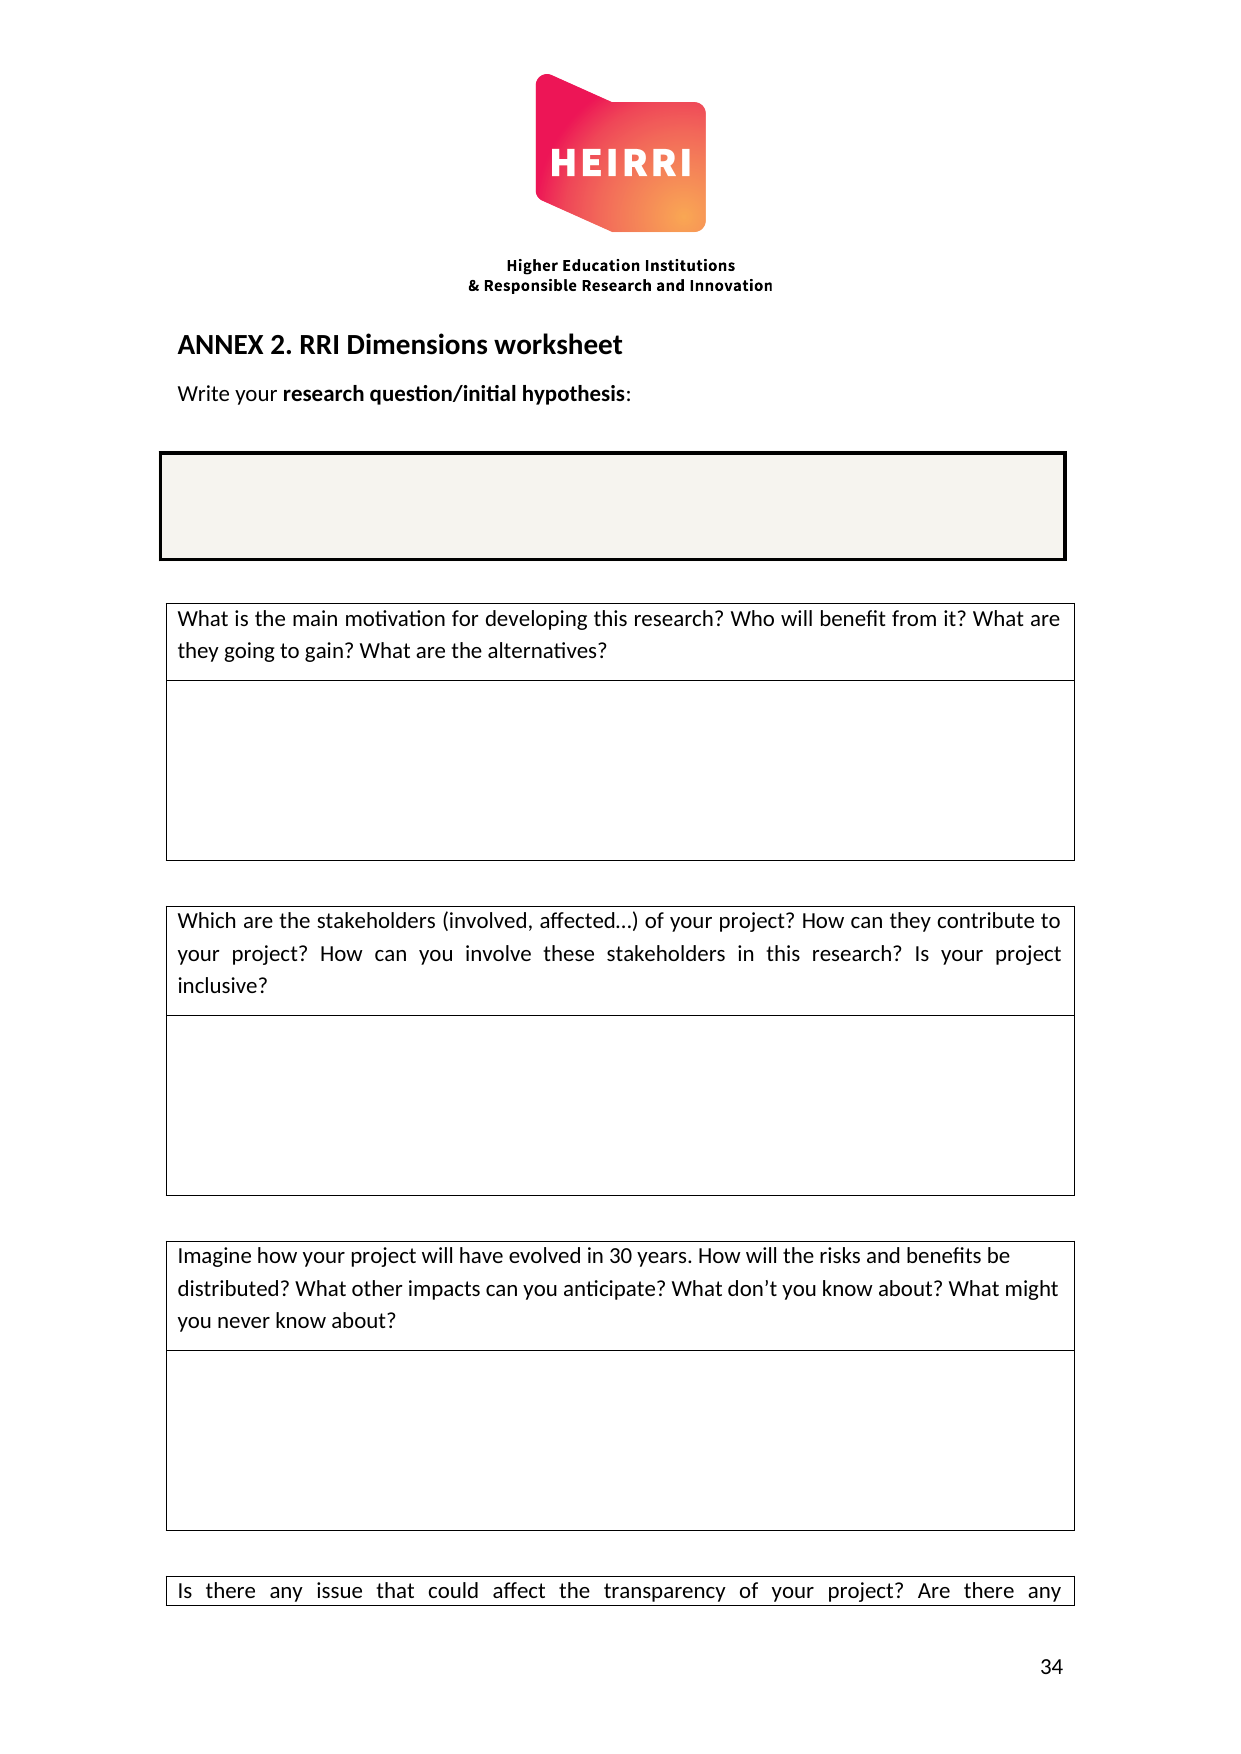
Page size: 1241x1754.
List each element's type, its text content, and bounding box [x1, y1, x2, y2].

table_cell [167, 1016, 1074, 1195]
table_cell [167, 1351, 1074, 1530]
table_header Imagine how your project will have evolved in 30 years. How will the risks and benefits be distributed? What other impacts can you anticipate? What don’t you know about? What might you never know about? [167, 1242, 1074, 1350]
table_cell [167, 681, 1074, 860]
text Write your research question/initial hypothesis: [177, 379, 1063, 407]
picture [468, 74, 772, 294]
table_header What is the main motivation for developing this research? Who will benefit from it? What are they going to gain? What are the alternatives? [167, 604, 1074, 680]
text ANNEX 2. RRI Dimensions worksheet [177, 326, 1063, 362]
table_header Which are the stakeholders (involved, affected…) of your project? How can they contribute to your project? How can you involve these stakeholders in this research? Is your project inclusive? [167, 907, 1074, 1015]
